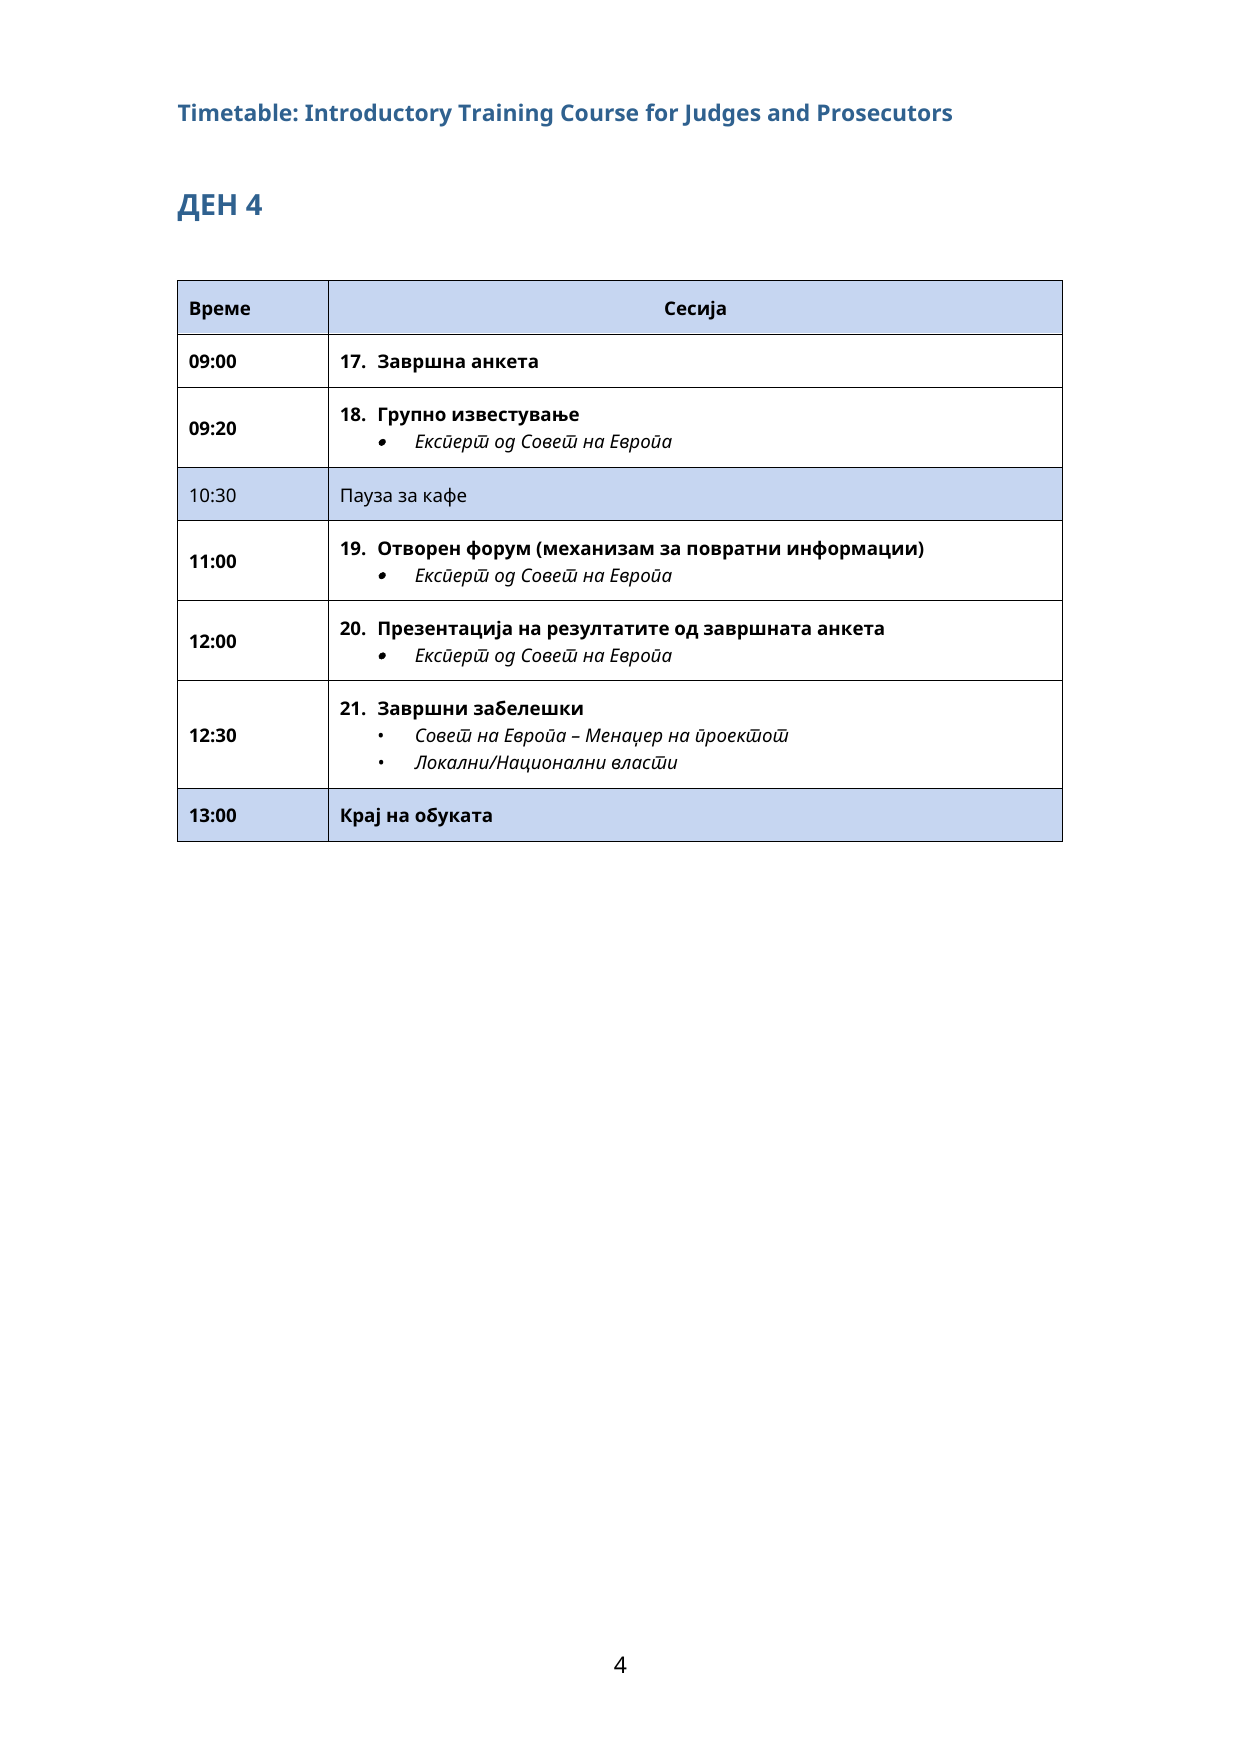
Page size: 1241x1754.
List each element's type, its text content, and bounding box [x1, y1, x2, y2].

table_cell 12:30 [178, 681, 328, 788]
text ДЕН 4 [177, 184, 1063, 224]
table_cell Завршна анкета [329, 335, 1062, 387]
table_header Сесија [329, 281, 1062, 333]
table_cell Крај на обуката [329, 789, 1062, 841]
table_cell Групно известување Експерт од Совет на Европа [329, 388, 1062, 467]
table_cell Пауза за кафе [329, 468, 1062, 520]
table_cell 11:00 [178, 521, 328, 600]
table_cell 13:00 [178, 789, 328, 841]
table_cell 09:20 [178, 388, 328, 467]
table_header Време [178, 281, 328, 333]
table_cell Завршни забелешки • Совет на Европа – Менаџер на проектот • Локални/Национални власти [329, 681, 1062, 788]
table_cell Презентација на резултатите од завршната анкета Експерт од Совет на Европа [329, 601, 1062, 680]
table_cell 10:30 [178, 468, 328, 520]
table_cell 12:00 [178, 601, 328, 680]
table_cell 09:00 [178, 335, 328, 387]
table_cell Отворен форум (механизам за повратни информации) Експерт од Совет на Европа [329, 521, 1062, 600]
